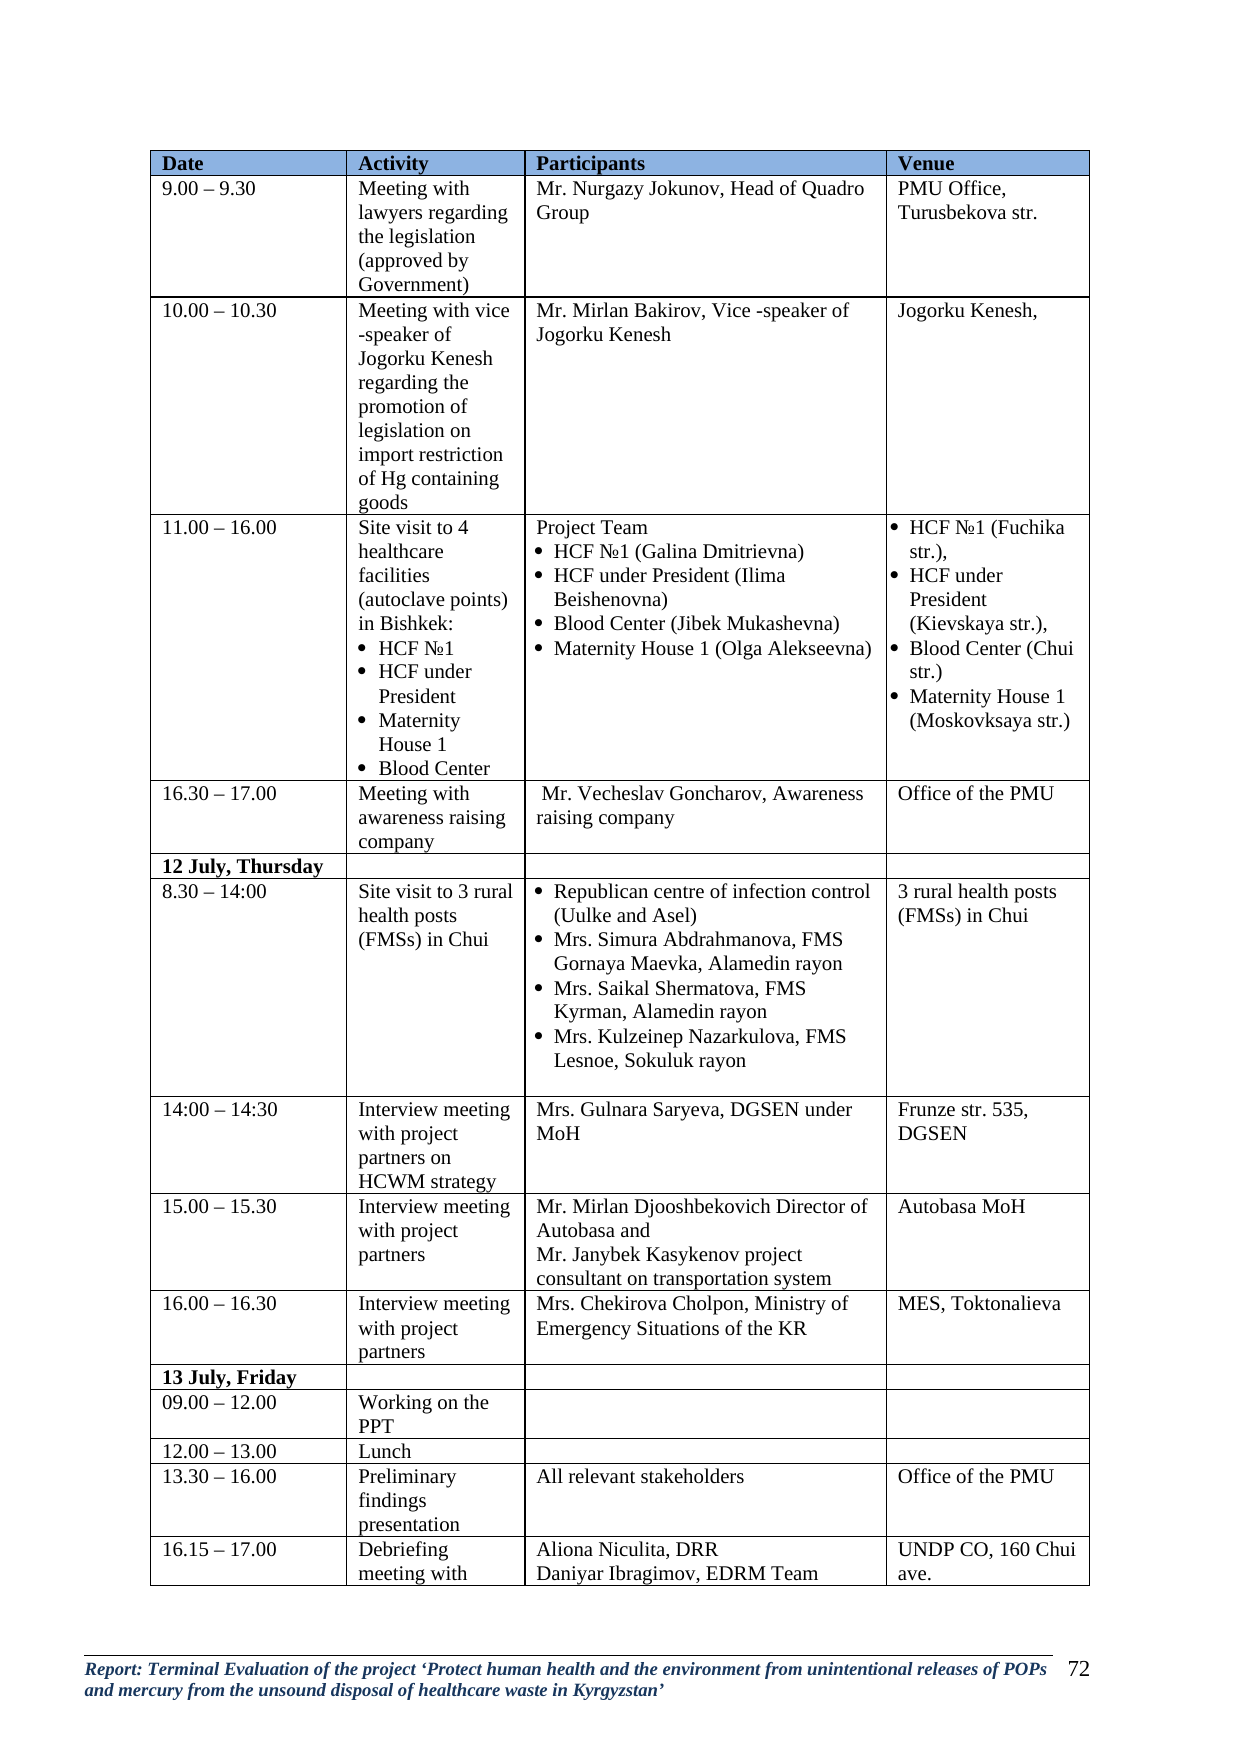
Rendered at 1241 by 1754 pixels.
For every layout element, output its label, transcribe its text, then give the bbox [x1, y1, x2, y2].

table_cell Mr. Nurgazy Jokunov, Head of Quadro Group [526, 176, 886, 296]
table_cell 12.00 – 13.00 [151, 1439, 346, 1463]
table_cell [887, 1439, 1089, 1463]
table_cell [887, 854, 1089, 878]
table_cell Jogorku Kenesh, [887, 298, 1089, 514]
table_cell Meeting with awareness raising company [347, 781, 524, 853]
table_cell 09.00 – 12.00 [151, 1390, 346, 1438]
table_cell Site visit to 4 healthcare facilities (autoclave points) in Bishkek: HCF №1 HCF under President Maternity House 1 Blood Center [347, 515, 524, 780]
table_cell HCF №1 (Fuchika str.), HCF under President (Kievskaya str.), Blood Center (Chui str.) Maternity House 1 (Moskovksaya str.) [887, 515, 1089, 780]
table_cell Site visit to 3 rural health posts (FMSs) in Chui [347, 879, 524, 1096]
table_cell 13 July, Friday [151, 1365, 346, 1389]
table_cell 14:00 – 14:30 [151, 1097, 346, 1193]
table_cell 9.00 – 9.30 [151, 176, 346, 296]
table_cell Meeting with lawyers regarding the legislation (approved by Government) [347, 176, 524, 296]
table_cell Mrs. Gulnara Saryeva, DGSEN under MoH [526, 1097, 886, 1193]
table_cell Interview meeting with project partners [347, 1194, 524, 1290]
table_cell Debriefing meeting with UNDP SM [347, 1537, 524, 1585]
table_cell PMU Office, Turusbekova str. [887, 176, 1089, 296]
table_cell Preliminary findings presentation [347, 1464, 524, 1536]
table_cell 10.00 – 10.30 [151, 298, 346, 514]
table_cell Interview meeting with project partners [347, 1291, 524, 1363]
table_cell UNDP CO, 160 Chui ave. [887, 1537, 1089, 1585]
table_cell Project Team HCF №1 (Galina Dmitrievna) HCF under President (Ilima Beishenovna) Blood Center (Jibek Mukashevna) Maternity House 1 (Olga Alekseevna) [526, 515, 886, 780]
table_cell Interview meeting with project partners on HCWM strategy [347, 1097, 524, 1193]
table_cell 15.00 – 15.30 [151, 1194, 346, 1290]
table_cell Autobasa MoH [887, 1194, 1089, 1290]
table_cell Mr. Mirlan Djooshbekovich Director of Autobasa and Mr. Janybek Kasykenov project consultant on transportation system [526, 1194, 886, 1290]
table_cell [526, 1365, 886, 1389]
table_cell 16.15 – 17.00 [151, 1537, 346, 1585]
table_header Activity [347, 151, 524, 175]
table_cell Republican centre of infection control (Uulke and Asel) Mrs. Simura Abdrahmanova, FMS Gornaya Maevka, Alamedin rayon Mrs. Saikal Shermatova, FMS Kyrman, Alamedin rayon Mrs. Kulzeinep Nazarkulova, FMS Lesnoe, Sokuluk rayon [526, 879, 886, 1096]
table_cell 8.30 – 14:00 [151, 879, 346, 1096]
table_cell [526, 854, 886, 878]
table_cell Mr. Mirlan Bakirov, Vice -speaker of Jogorku Kenesh [526, 298, 886, 514]
table_cell 13.30 – 16.00 [151, 1464, 346, 1536]
table_cell Office of the PMU [887, 781, 1089, 853]
table_cell [887, 1390, 1089, 1438]
table_cell MES, Toktonalieva [887, 1291, 1089, 1363]
table_cell [347, 1365, 524, 1389]
table_cell 3 rural health posts (FMSs) in Chui [887, 879, 1089, 1096]
table_cell 12 July, Thursday [151, 854, 346, 878]
table_cell Frunze str. 535, DGSEN [887, 1097, 1089, 1193]
table_cell 11.00 – 16.00 [151, 515, 346, 780]
table_cell Office of the PMU [887, 1464, 1089, 1536]
table_cell All relevant stakeholders [526, 1464, 886, 1536]
table_cell Mrs. Chekirova Cholpon, Ministry of Emergency Situations of the KR [526, 1291, 886, 1363]
table_header Venue [887, 151, 1089, 175]
table_header Date [151, 151, 346, 175]
table_cell [526, 1439, 886, 1463]
table_cell [887, 1365, 1089, 1389]
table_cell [526, 1537, 886, 1585]
table_cell 16.30 – 17.00 [151, 781, 346, 853]
table_cell 16.00 – 16.30 [151, 1291, 346, 1363]
table_cell Mr. Vecheslav Goncharov, Awareness raising company [526, 781, 886, 853]
table_cell Lunch [347, 1439, 524, 1463]
table_cell [347, 854, 524, 878]
table_cell Working on the PPT [347, 1390, 524, 1438]
table_cell [526, 1390, 886, 1438]
table_header Participants [526, 151, 886, 175]
table_cell Meeting with vice -speaker of Jogorku Kenesh regarding the promotion of legislation on import restriction of Hg containing goods [347, 298, 524, 514]
